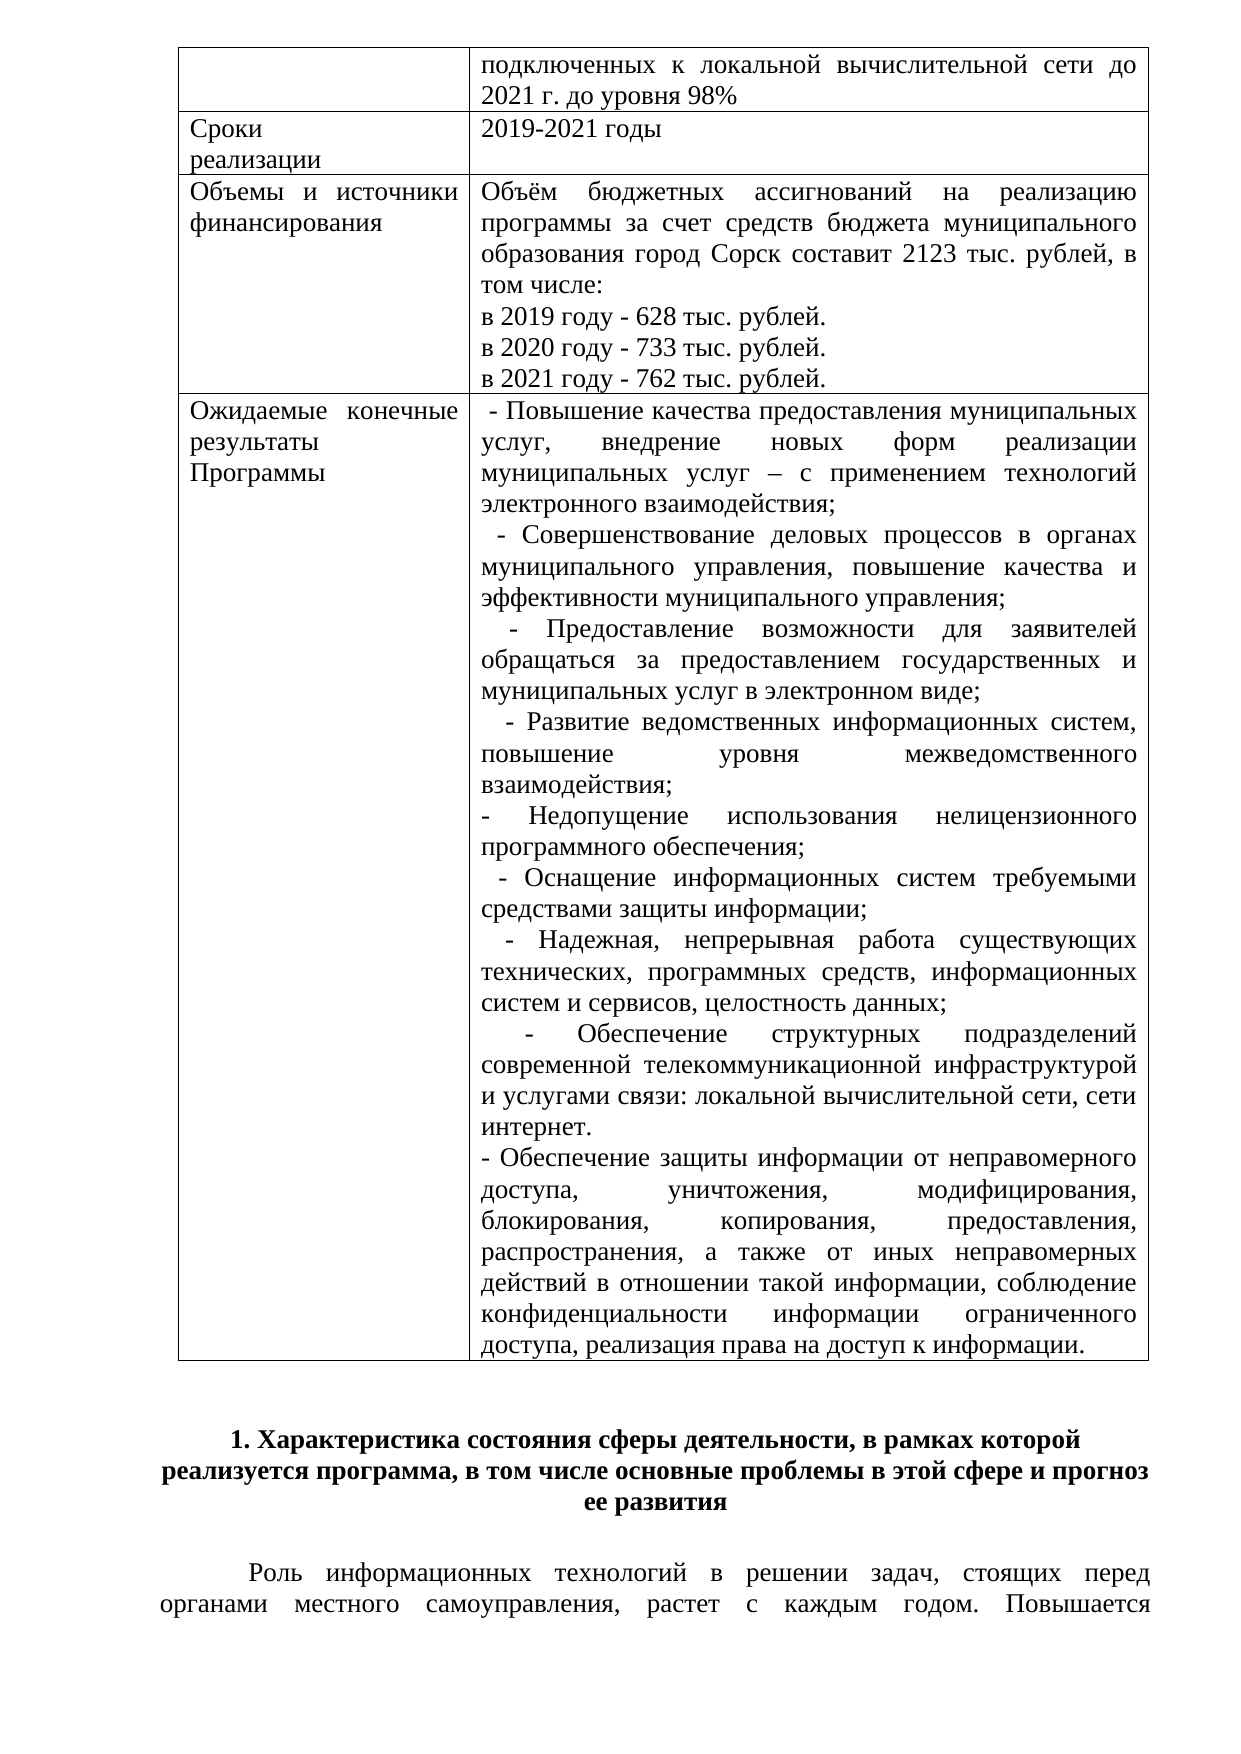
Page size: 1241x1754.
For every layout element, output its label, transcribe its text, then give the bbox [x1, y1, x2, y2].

table_cell Объём бюджетных ассигнований на реализацию программы за счет средств бюджета муниципального образования город Сорск составит 2123 тыс. рублей, в том числе: в 2019 году - 628 тыс. рублей. в 2020 году - 733 тыс. рублей. в 2021 году - 762 тыс. рублей. [470, 175, 1148, 393]
table_cell Объемы и источники финансирования [179, 175, 469, 393]
text 1. Характеристика состояния сферы деятельности, в рамках которой реализуется программа, в том числе основные проблемы в этой сфере и прогноз ее развития [159, 1423, 1152, 1516]
table_cell 2019-2021 годы [470, 112, 1148, 174]
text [159, 1556, 1152, 1618]
table_cell Сроки реализации [179, 112, 469, 174]
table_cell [179, 48, 469, 111]
table_cell Ожидаемые конечные результаты Программы [179, 394, 469, 1359]
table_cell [470, 48, 1148, 111]
table_cell - Повышение качества предоставления муниципальных услуг, внедрение новых форм реализации муниципальных услуг – с применением технологий электронного взаимодействия; - Совершенствование деловых процессов в органах муниципального управления, повышение качества и эффективности муниципального управления; - Предоставление возможности для заявителей обращаться за предоставлением государственных и муниципальных услуг в электронном виде; - Развитие ведомственных информационных систем, повышение уровня межведомственного взаимодействия; - Недопущение использования нелицензионного программного обеспечения; - Оснащение информационных систем требуемыми средствами защиты информации; - Надежная, непрерывная работа существующих технических, программных средств, информационных систем и сервисов, целостность данных; - Обеспечение структурных подразделений современной телекоммуникационной инфраструктурой и услугами связи: локальной вычислительной сети, сети интернет. - Обеспечение защиты информации от неправомерного доступа, уничтожения, модифицирования, блокирования, копирования, предоставления, распространения, а также от иных неправомерных действий в отношении такой информации, соблюдение конфиденциальности информации ограниченного доступа, реализация права на доступ к информации. [470, 394, 1148, 1359]
